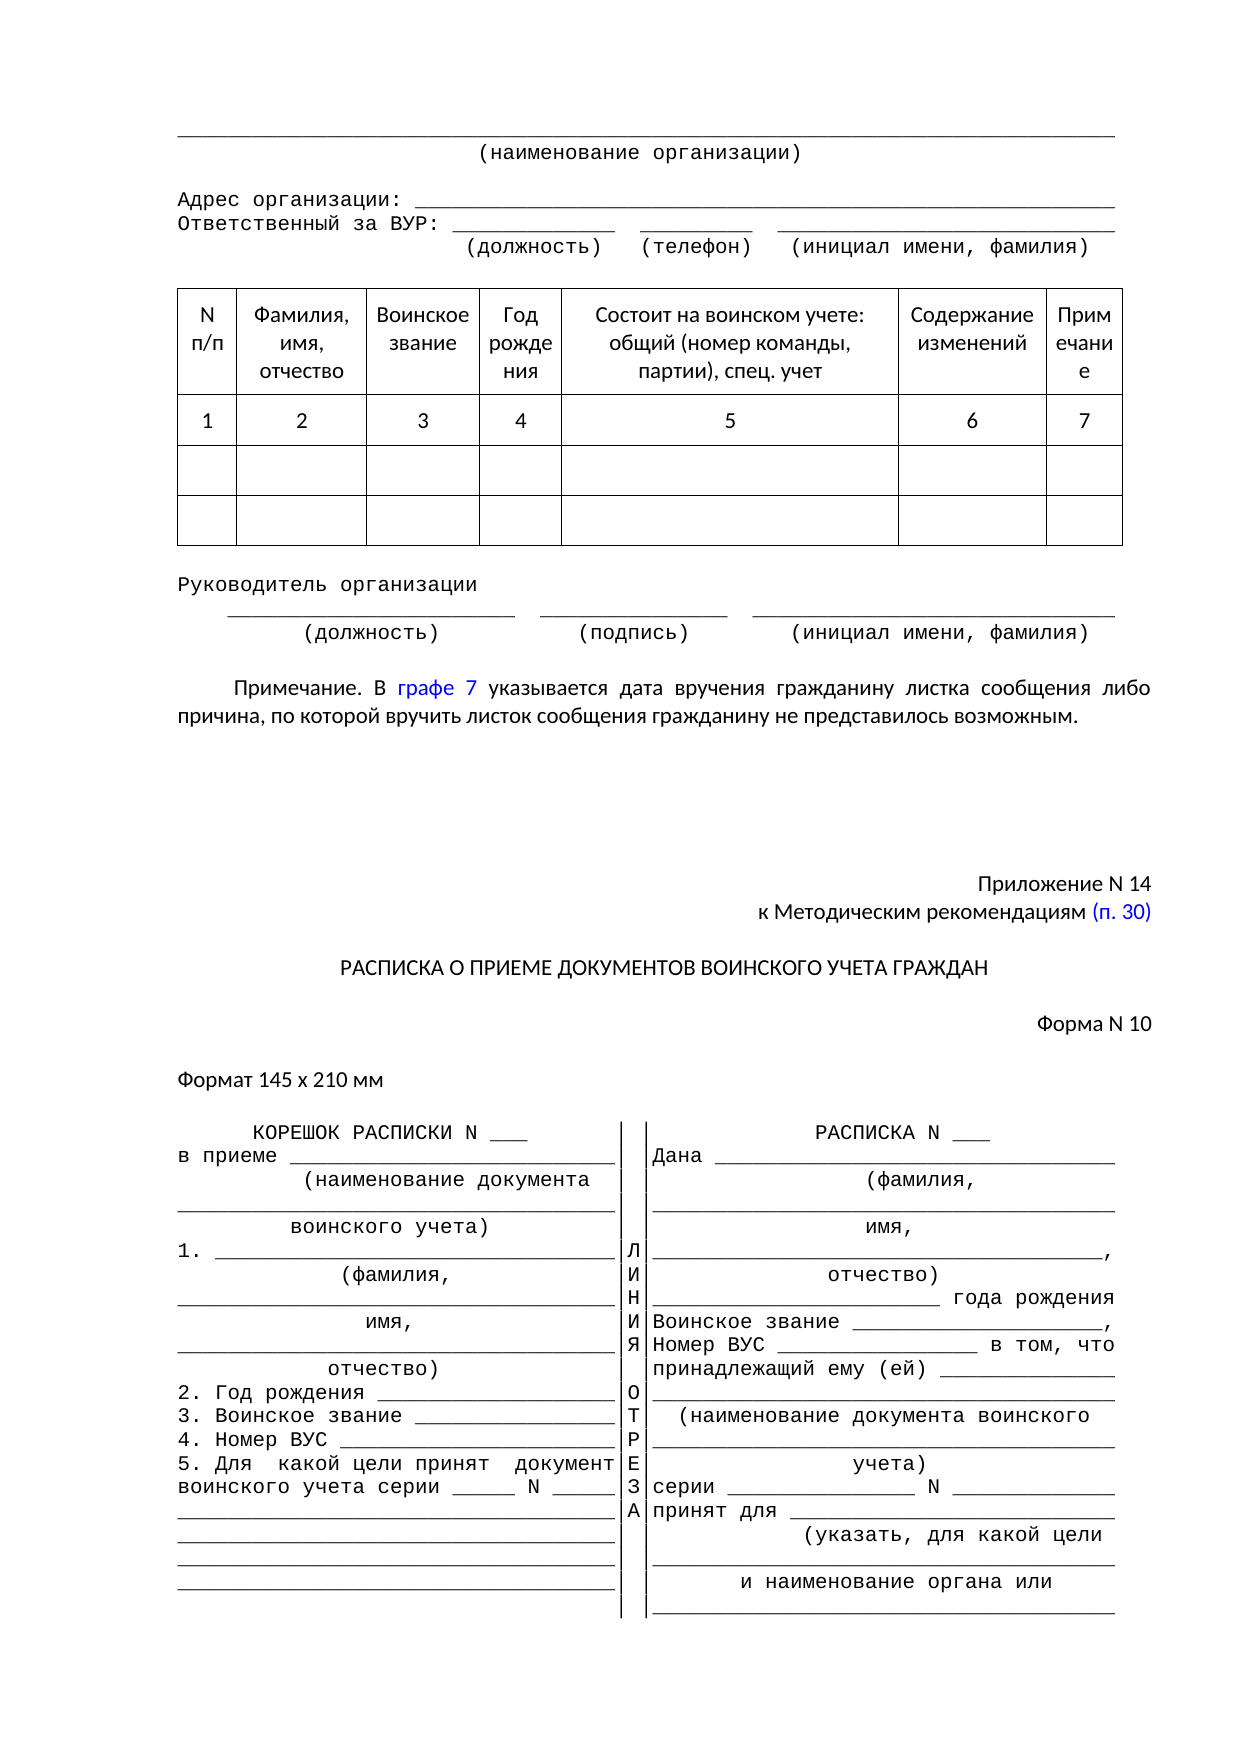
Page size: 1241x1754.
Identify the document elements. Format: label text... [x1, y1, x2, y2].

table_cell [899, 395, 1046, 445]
text к Методическим рекомендациям (п. 30) [177, 897, 1152, 926]
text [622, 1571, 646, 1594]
text ___________________________________│ │_____________________________________ [177, 1547, 1152, 1571]
text Руководитель организации [177, 574, 1152, 598]
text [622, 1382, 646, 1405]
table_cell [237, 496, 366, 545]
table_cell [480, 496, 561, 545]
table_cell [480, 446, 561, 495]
text 4. Номер ВУС ______________________│Р│_____________________________________ [177, 1429, 1152, 1453]
text воинского учета серии _____ N _____│З│серии _______________ N _____________ [177, 1476, 1152, 1500]
text (должность) (телефон) (инициал имени, фамилия) [177, 236, 1152, 260]
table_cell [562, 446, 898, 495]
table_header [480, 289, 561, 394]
text ___________________________________│ │_____________________________________ [177, 1193, 621, 1216]
text (наименование документа │ │ (фамилия, [177, 1169, 1152, 1193]
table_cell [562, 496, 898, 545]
text ___________________________________│ │ (указать, для какой цели [177, 1524, 621, 1547]
text РАСПИСКА О ПРИЕМЕ ДОКУМЕНТОВ ВОИНСКОГО УЧЕТА ГРАЖДАН [177, 953, 1152, 982]
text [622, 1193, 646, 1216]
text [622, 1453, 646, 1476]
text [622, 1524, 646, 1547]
text 5. Для какой цели принят документ│Е│ учета) [177, 1453, 621, 1476]
text ___________________________________│ │ (указать, для какой цели [647, 1524, 1152, 1547]
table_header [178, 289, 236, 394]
text 1. ________________________________│Л│____________________________________, [177, 1240, 621, 1263]
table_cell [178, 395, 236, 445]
text ___________________________________│ │_____________________________________ [647, 1193, 1152, 1216]
text воинского учета) │ │ имя, [177, 1216, 1152, 1240]
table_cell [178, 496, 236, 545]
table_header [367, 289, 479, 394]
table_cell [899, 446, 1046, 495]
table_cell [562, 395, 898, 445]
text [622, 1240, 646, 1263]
text Формат 145 x 210 мм [177, 1066, 1152, 1094]
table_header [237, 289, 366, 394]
text КОРЕШОК РАСПИСКИ N ___ │ │ РАСПИСКА N ___ [647, 1122, 1152, 1145]
text ___________________________________│ │ и наименование органа или [647, 1571, 1152, 1594]
text │ │_____________________________________ [177, 1594, 1152, 1618]
text ___________________________________│ │ и наименование органа или [177, 1571, 621, 1594]
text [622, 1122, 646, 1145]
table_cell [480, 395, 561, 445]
text в приеме __________________________│ │Дана ________________________________ [177, 1145, 1152, 1169]
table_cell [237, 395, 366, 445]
text ___________________________________│Н│_______________________ года рождения [177, 1287, 1152, 1311]
text 2. Год рождения ___________________│О│_____________________________________ [647, 1382, 1152, 1405]
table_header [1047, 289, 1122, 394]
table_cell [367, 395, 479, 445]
text КОРЕШОК РАСПИСКИ N ___ │ │ РАСПИСКА N ___ [177, 1122, 621, 1145]
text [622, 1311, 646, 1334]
text отчество) │ │принадлежащий ему (ей) ______________ [177, 1358, 1152, 1382]
text _______________________ _______________ _____________________________ [177, 598, 1152, 622]
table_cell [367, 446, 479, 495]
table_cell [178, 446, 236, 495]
text (фамилия, │И│ отчество) [177, 1263, 1152, 1287]
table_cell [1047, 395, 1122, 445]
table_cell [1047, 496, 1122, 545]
text 5. Для какой цели принят документ│Е│ учета) [647, 1453, 1152, 1476]
text (наименование организации) [177, 142, 1152, 165]
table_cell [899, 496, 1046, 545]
text Примечание. В графе 7 указывается дата вручения гражданину листка сообщения либо причина, по которой вручить листок сообщения гражданину не представилось возможным. [177, 673, 1152, 729]
text ___________________________________│Я│Номер ВУС ________________ в том, что [177, 1334, 1152, 1358]
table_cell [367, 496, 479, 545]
text Приложение N 14 [177, 869, 1152, 897]
text имя, │И│Воинское звание ____________________, [647, 1311, 1152, 1334]
text имя, │И│Воинское звание ____________________, [177, 1311, 621, 1334]
text (должность) (подпись) (инициал имени, фамилия) [177, 622, 1152, 645]
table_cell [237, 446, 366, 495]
text 3. Воинское звание ________________│Т│ (наименование документа воинского [177, 1405, 1152, 1429]
text Форма N 10 [177, 1009, 1152, 1038]
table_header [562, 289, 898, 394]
text Ответственный за ВУР: _____________ _________ ___________________________ [177, 213, 1152, 236]
text 2. Год рождения ___________________│О│_____________________________________ [177, 1382, 621, 1405]
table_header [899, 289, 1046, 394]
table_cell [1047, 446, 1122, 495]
text ___________________________________________________________________________ [177, 118, 1152, 142]
text 1. ________________________________│Л│____________________________________, [647, 1240, 1152, 1263]
text ___________________________________│А│принят для __________________________ [177, 1500, 1152, 1524]
text Адрес организации: ________________________________________________________ [177, 189, 1152, 213]
